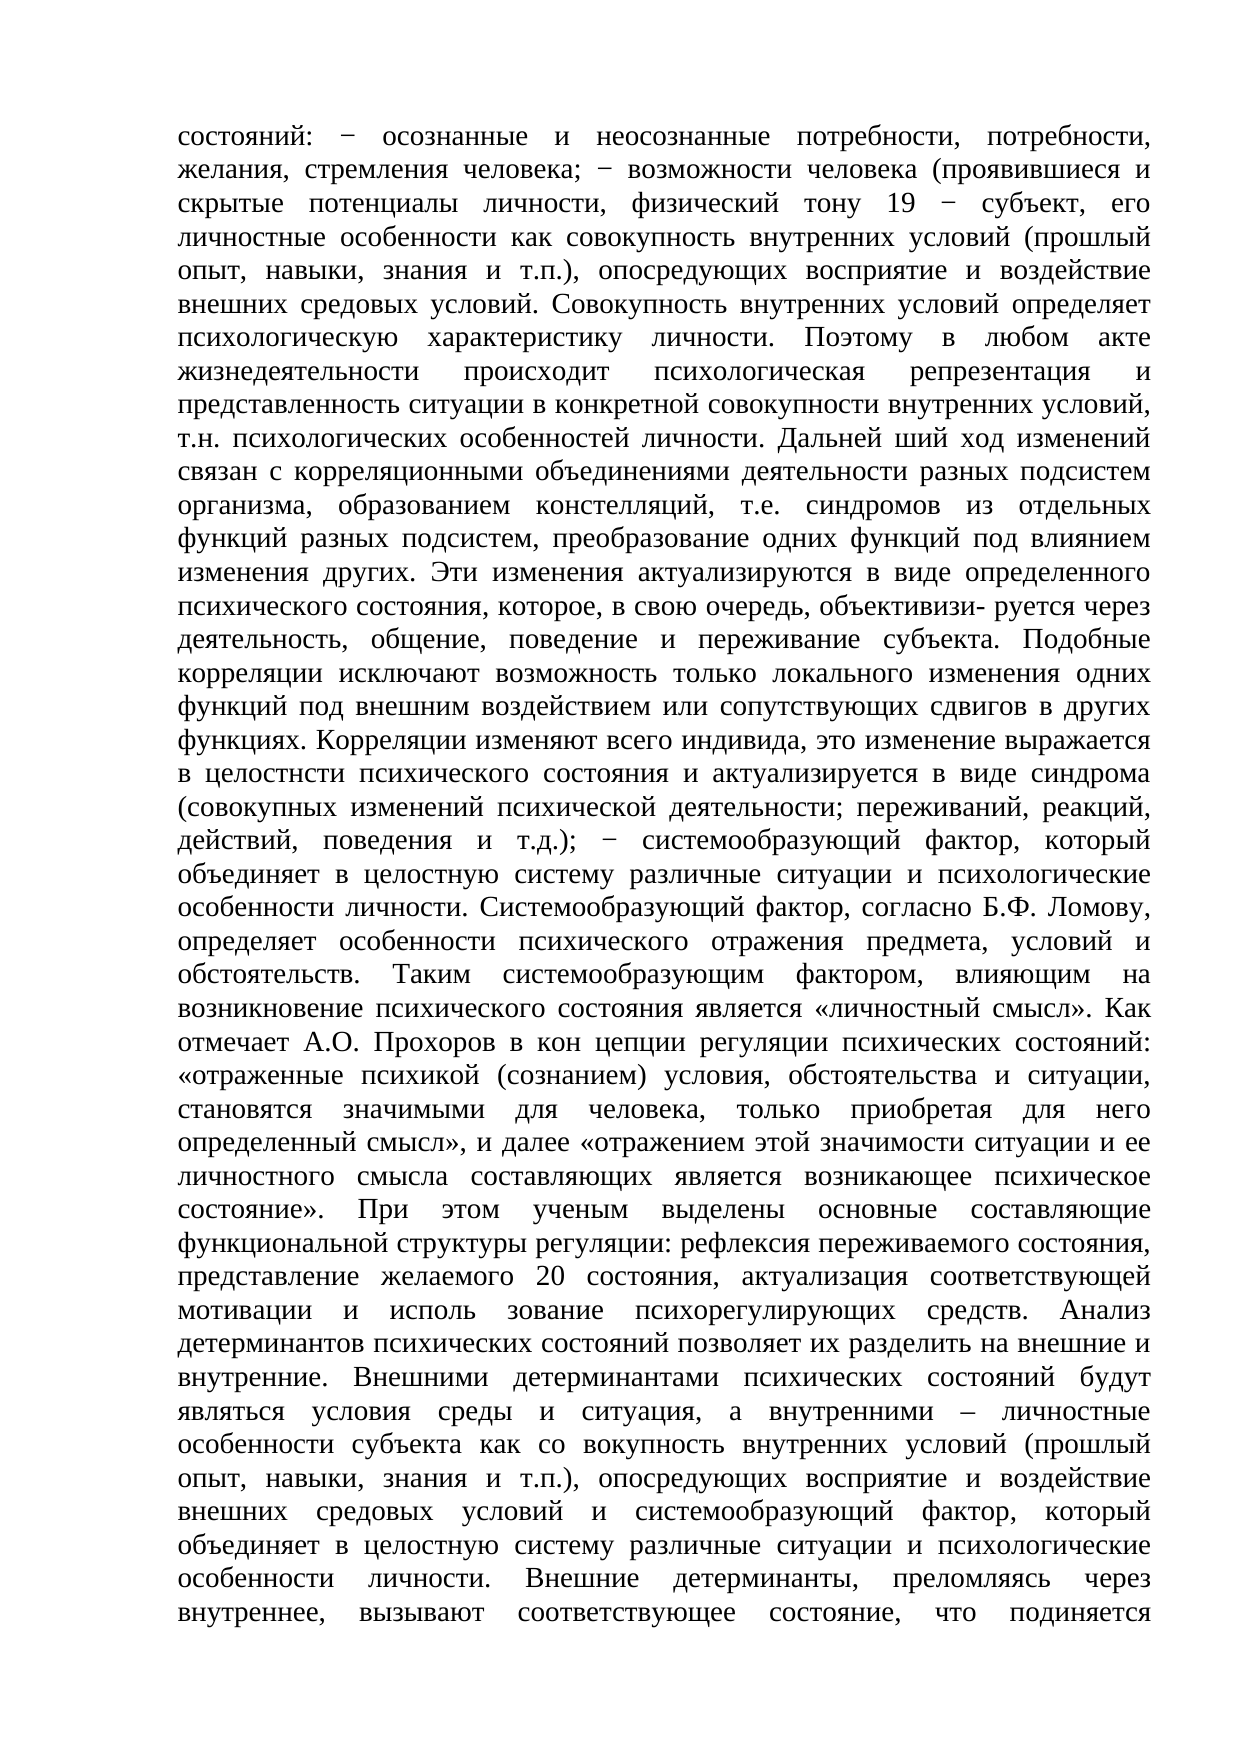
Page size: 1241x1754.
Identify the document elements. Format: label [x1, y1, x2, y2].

text [177, 118, 1152, 1627]
